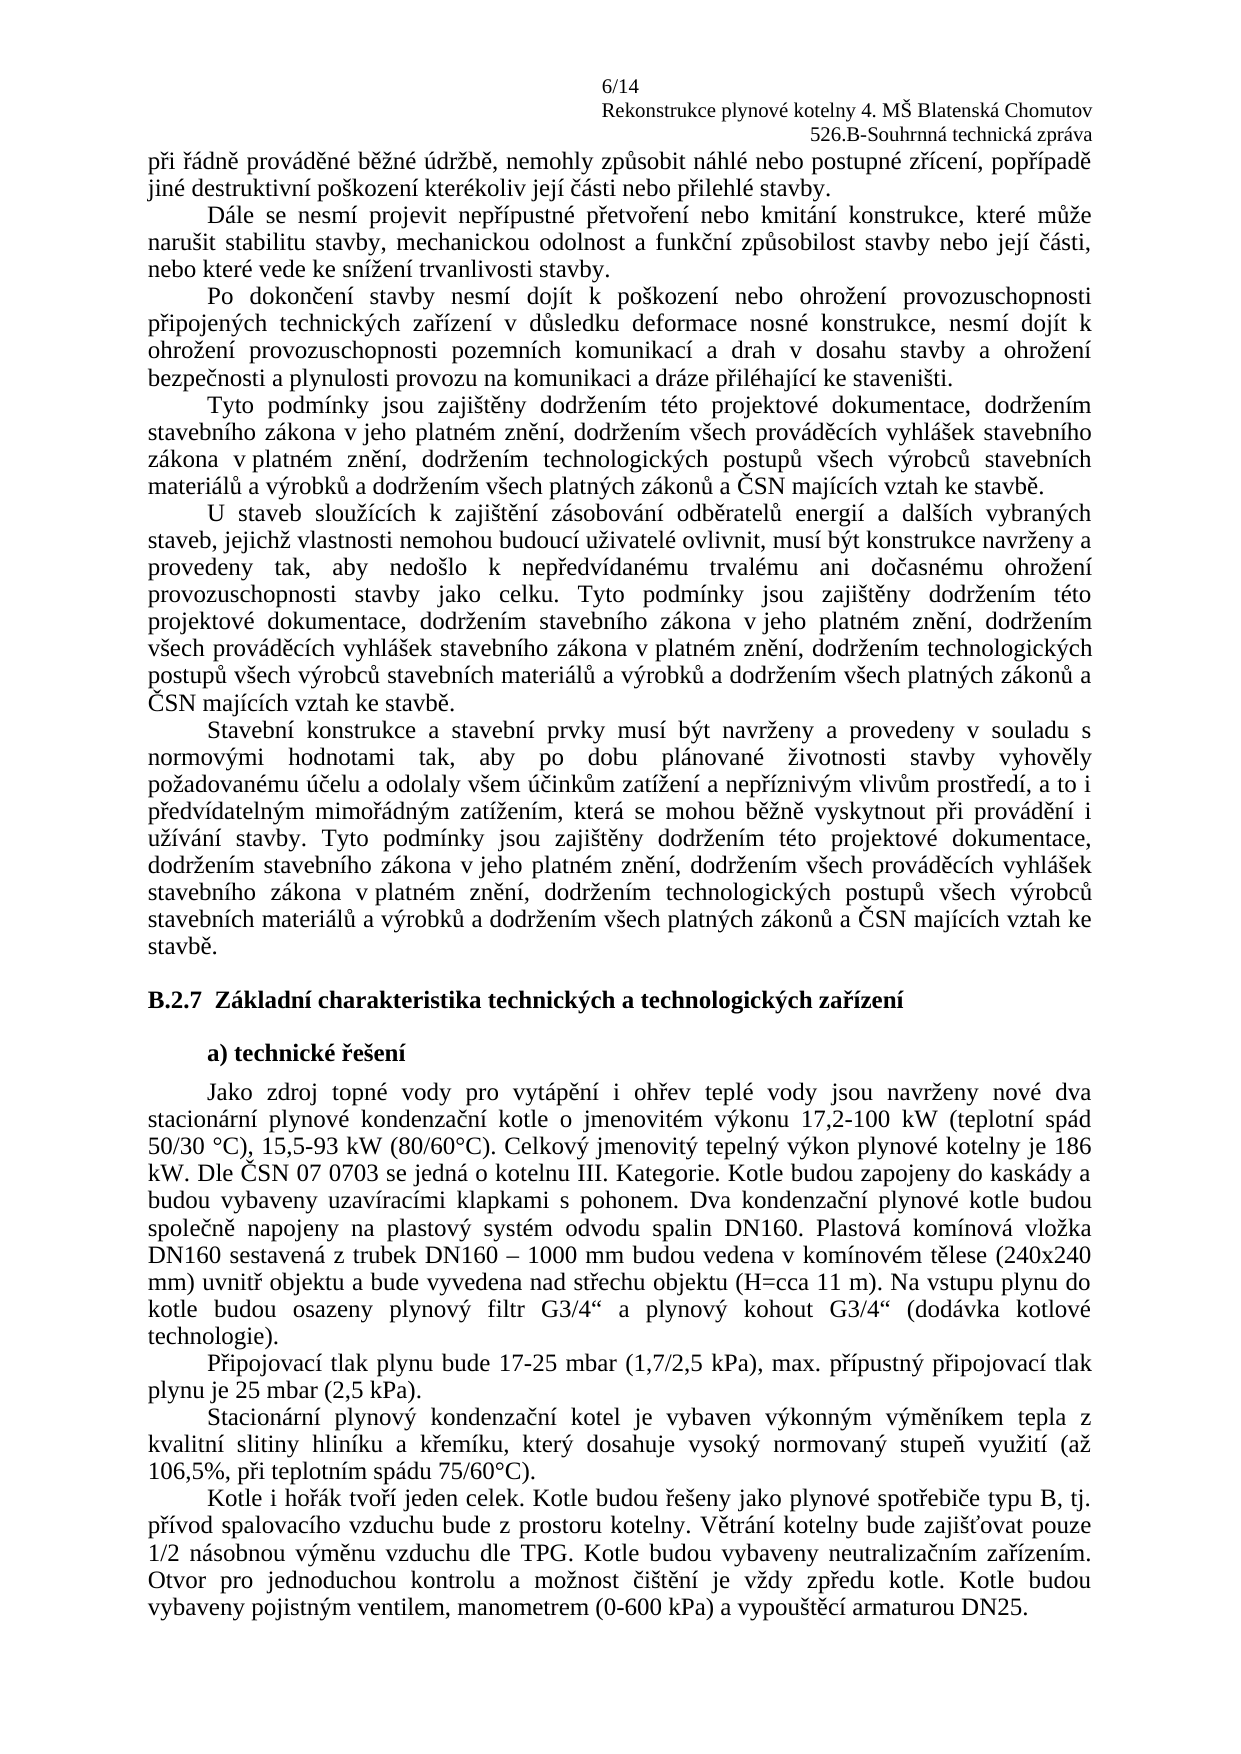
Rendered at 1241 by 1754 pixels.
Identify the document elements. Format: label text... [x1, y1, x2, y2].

text Připojovací tlak plynu bude 17-25 mbar (1,7/2,5 kPa), max. přípustný připojovací tlak plynu je 25 mbar (2,5 kPa). [148, 1350, 1092, 1404]
text U staveb sloužících k zajištění zásobování odběratelů energií a dalších vybraných staveb, jejichž vlastnosti nemohou budoucí uživatelé ovlivnit, musí být konstrukce navrženy a provedeny tak, aby nedošlo k nepředvídanému trvalému ani dočasnému ohrožení provozuschopnosti stavby jako celku. Tyto podmínky jsou zajištěny dodržením této projektové dokumentace, dodržením stavebního zákona v jeho platném znění, dodržením všech prováděcích vyhlášek stavebního zákona v platném znění, dodržením technologických postupů všech výrobců stavebních materiálů a výrobků a dodržením všech platných zákonů a ČSN majících vztah ke stavbě. [148, 500, 1092, 716]
text Kotle i hořák tvoří jeden celek. Kotle budou řešeny jako plynové spotřebiče typu B, tj. přívod spalovacího vzduchu bude z prostoru kotelny. Větrání kotelny bude zajišťovat pouze 1/2 násobnou výměnu vzduchu dle TPG. Kotle budou vybaveny neutralizačním zařízením. Otvor pro jednoduchou kontrolu a možnost čištění je vždy zpředu kotle. Kotle budou vybaveny pojistným ventilem, manometrem (0-600 kPa) a vypouštěcí armaturou DN25. [148, 1485, 1092, 1621]
text Po dokončení stavby nesmí dojít k poškození nebo ohrožení provozuschopnosti připojených technických zařízení v důsledku deformace nosné konstrukce, nesmí dojít k ohrožení provozuschopnosti pozemních komunikací a drah v dosahu stavby a ohrožení bezpečnosti a plynulosti provozu na komunikaci a dráze přiléhající ke staveništi. [148, 283, 1092, 391]
text Jako zdroj topné vody pro vytápění i ohřev teplé vody jsou navrženy nové dva stacionární plynové kondenzační kotle o jmenovitém výkonu 17,2-100 kW (teplotní spád 50/30 °C), 15,5-93 kW (80/60°C). Celkový jmenovitý tepelný výkon plynové kotelny je 186 kW. Dle ČSN 07 0703 se jedná o kotelnu III. Kategorie. Kotle budou zapojeny do kaskády a budou vybaveny uzavíracími klapkami s pohonem. Dva kondenzační plynové kotle budou společně napojeny na plastový systém odvodu spalin DN160. Plastová komínová vložka DN160 sestavená z trubek DN160 – 1000 mm budou vedena v komínovém tělese (240x240 mm) uvnitř objektu a bude vyvedena nad střechu objektu (H=cca 11 m). Na vstupu plynu do kotle budou osazeny plynový filtr G3/4“ a plynový kohout G3/4“ (dodávka kotlové technologie). [148, 1079, 1092, 1350]
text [148, 148, 1092, 202]
text Stavební konstrukce a stavební prvky musí být navrženy a provedeny v souladu s normovými hodnotami tak, aby po dobu plánované životnosti stavby vyhověly požadovanému účelu a odolaly všem účinkům zatížení a nepříznivým vlivům prostředí, a to i předvídatelným mimořádným zatížením, která se mohou běžně vyskytnout při provádění i užívání stavby. Tyto podmínky jsou zajištěny dodržením této projektové dokumentace, dodržením stavebního zákona v jeho platném znění, dodržením všech prováděcích vyhlášek stavebního zákona v platném znění, dodržením technologických postupů všech výrobců stavebních materiálů a výrobků a dodržením všech platných zákonů a ČSN majících vztah ke stavbě. [148, 716, 1092, 960]
text Dále se nesmí projevit nepřípustné přetvoření nebo kmitání konstrukce, které může narušit stabilitu stavby, mechanickou odolnost a funkční způsobilost stavby nebo její části, nebo které vede ke snížení trvanlivosti stavby. [148, 202, 1092, 283]
subtitle a) technické řešení [148, 1039, 1092, 1066]
subtitle B.2.7 Základní charakteristika technických a technologických zařízení [148, 987, 1092, 1014]
text Tyto podmínky jsou zajištěny dodržením této projektové dokumentace, dodržením stavebního zákona v jeho platném znění, dodržením všech prováděcích vyhlášek stavebního zákona v platném znění, dodržením technologických postupů všech výrobců stavebních materiálů a výrobků a dodržením všech platných zákonů a ČSN majících vztah ke stavbě. [148, 391, 1092, 500]
text Stacionární plynový kondenzační kotel je vybaven výkonným výměníkem tepla z kvalitní slitiny hliníku a křemíku, který dosahuje vysoký normovaný stupeň využití (až 106,5%, při teplotním spádu 75/60°C). [148, 1404, 1092, 1485]
